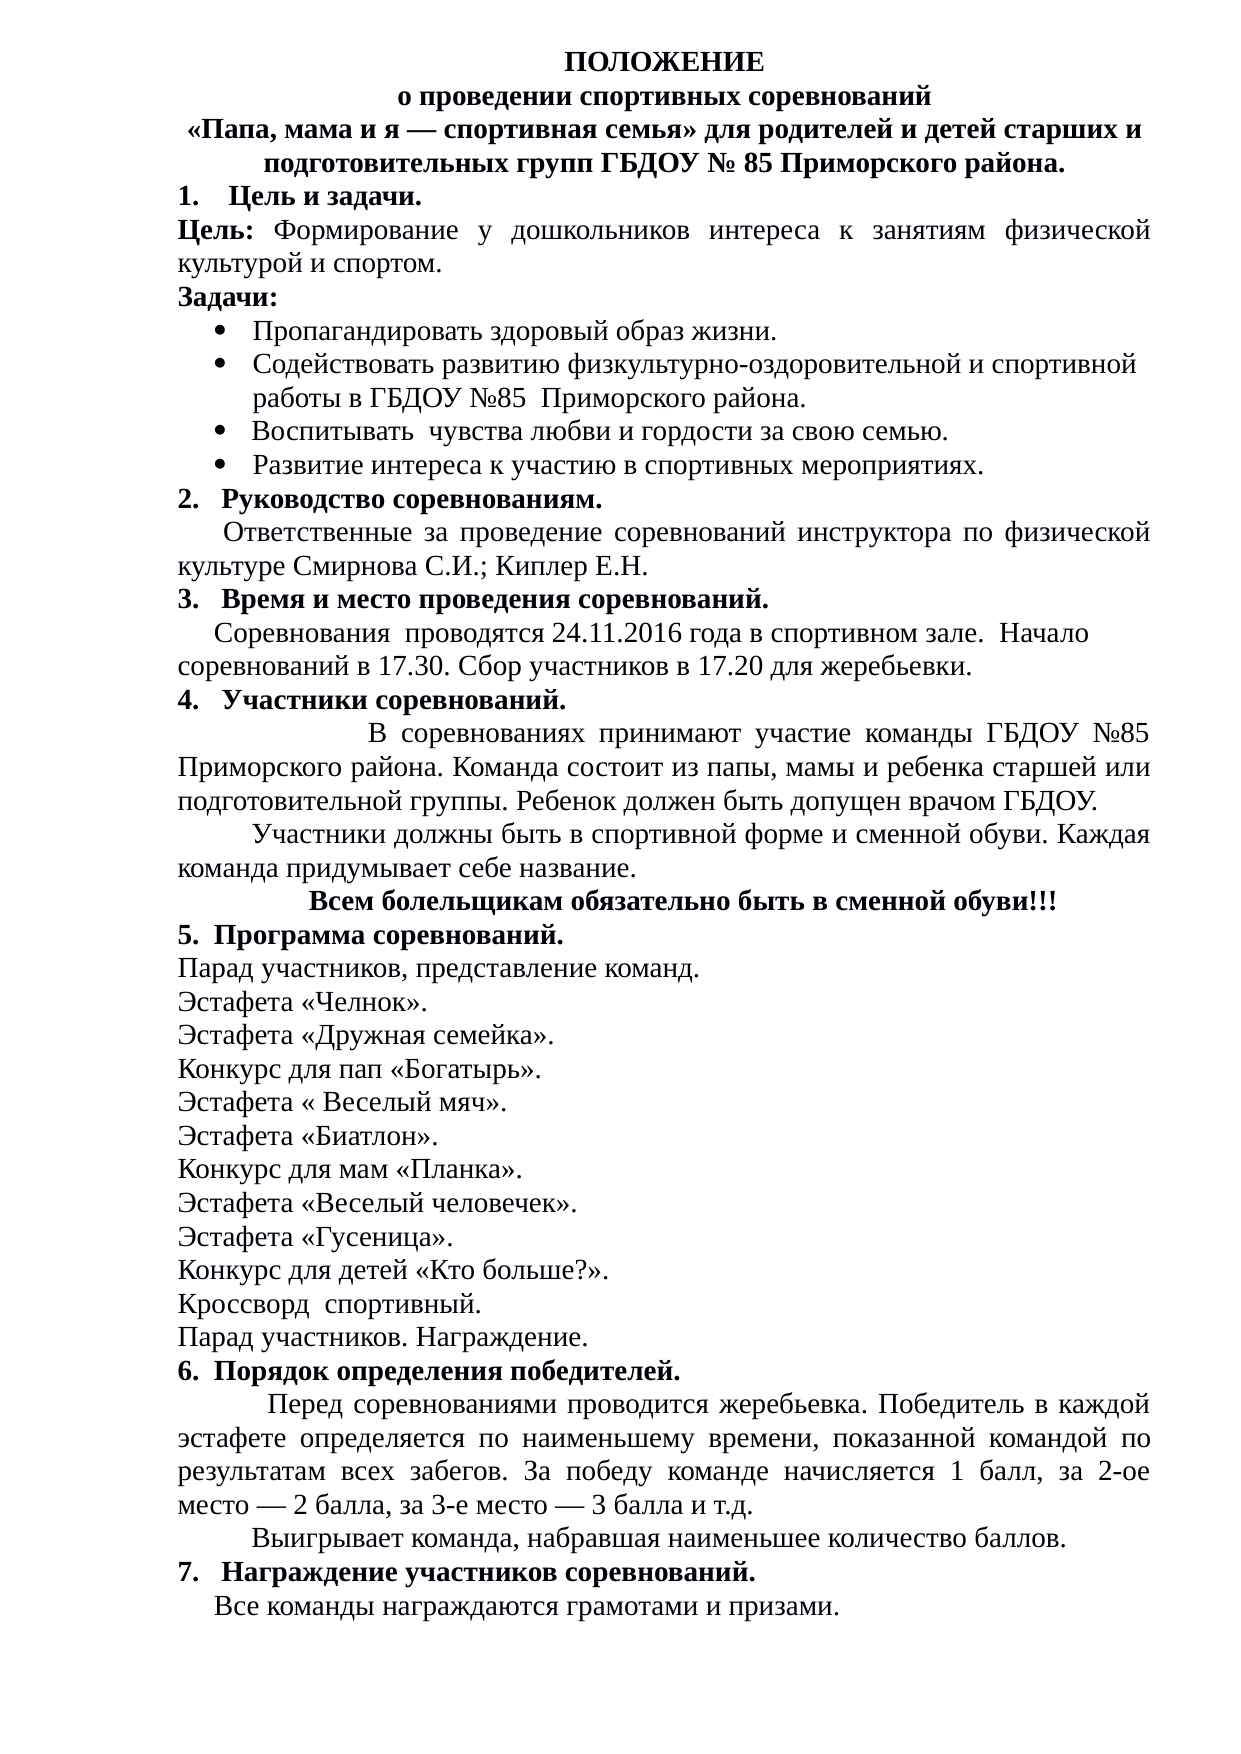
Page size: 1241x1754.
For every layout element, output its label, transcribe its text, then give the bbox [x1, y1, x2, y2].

text подготовительных групп ГБДОУ № 85 Приморского района. [177, 145, 1152, 178]
text Конкурс для мам «Планка». [177, 1152, 1152, 1185]
list Воспитывать чувства любви и гордости за свою семью. [215, 413, 1152, 447]
text В соревнованиях принимают участие команды ГБДОУ №85 Приморского района. Команда состоит из папы, мамы и ребенка старшей или подготовительной группы. Ребенок должен быть допущен врачом ГБДОУ. [177, 716, 1152, 816]
text Эстафета « Веселый мяч». [177, 1084, 1152, 1118]
text Перед соревнованиями проводится жеребьевка. Победитель в каждой эстафете определяется по наименьшему времени, показанной командой по результатам всех забегов. За победу команде начисляется 1 балл, за 2-ое место — 2 балла, за 3-е место — 3 балла и т.д. [177, 1386, 1152, 1521]
text Всем болельщикам обязательно быть в сменной обуви!!! [177, 883, 1152, 917]
text Конкурс для детей «Кто больше?». [177, 1252, 1152, 1286]
text Все команды награждаются грамотами и призами. [177, 1588, 1152, 1621]
text Парад участников. Награждение. [177, 1319, 1152, 1353]
text 3. Время и место проведения соревнований. [140, 581, 1152, 615]
text Выигрывает команда, набравшая наименьшее количество баллов. [177, 1521, 1152, 1554]
text Задачи: [177, 279, 1152, 313]
text 4. Участники соревнований. [177, 682, 1152, 716]
text Цель: Формирование у дошкольников интереса к занятиям физической культурой и спортом. [177, 212, 1152, 279]
text «Папа, мама и я — спортивная семья» для родителей и детей старших и [177, 111, 1152, 145]
list Развитие интереса к участию в спортивных мероприятиях. [215, 447, 1152, 481]
text Парад участников, представление команд. [177, 950, 1152, 984]
text Эстафета «Челнок». [177, 984, 1152, 1017]
text 7. Награждение участников соревнований. [177, 1554, 1152, 1588]
text Эстафета «Гусеница». [177, 1219, 1152, 1252]
text 2. Руководство соревнованиям. [177, 481, 1152, 514]
text Эстафета «Биатлон». [177, 1118, 1152, 1152]
text Эстафета «Веселый человечек». [177, 1185, 1152, 1219]
text Эстафета «Дружная семейка». [177, 1017, 1152, 1051]
text 1. Цель и задачи. [177, 178, 1152, 212]
text Ответственные за проведение соревнований инструктора по физической культуре Смирнова С.И.; Киплер Е.Н. [177, 514, 1152, 581]
text 6. Порядок определения победителей. [177, 1353, 1152, 1386]
text ПОЛОЖЕНИЕ [177, 44, 1152, 78]
list Пропагандировать здоровый образ жизни. [215, 313, 1152, 346]
text Кроссворд спортивный. [177, 1286, 1152, 1319]
text Соревнования проводятся 24.11.2016 года в спортивном зале. Начало соревнований в 17.30. Сбор участников в 17.20 для жеребьевки. [177, 615, 1152, 682]
list Содействовать развитию физкультурно-оздоровительной и спортивной работы в ГБДОУ №85 Приморского района. [215, 346, 1152, 413]
text 5. Программа соревнований. [177, 917, 1152, 950]
text Конкурс для пап «Богатырь». [177, 1051, 1152, 1084]
text Участники должны быть в спортивной форме и сменной обуви. Каждая команда придумывает себе название. [177, 816, 1152, 883]
text о проведении спортивных соревнований [177, 78, 1152, 111]
